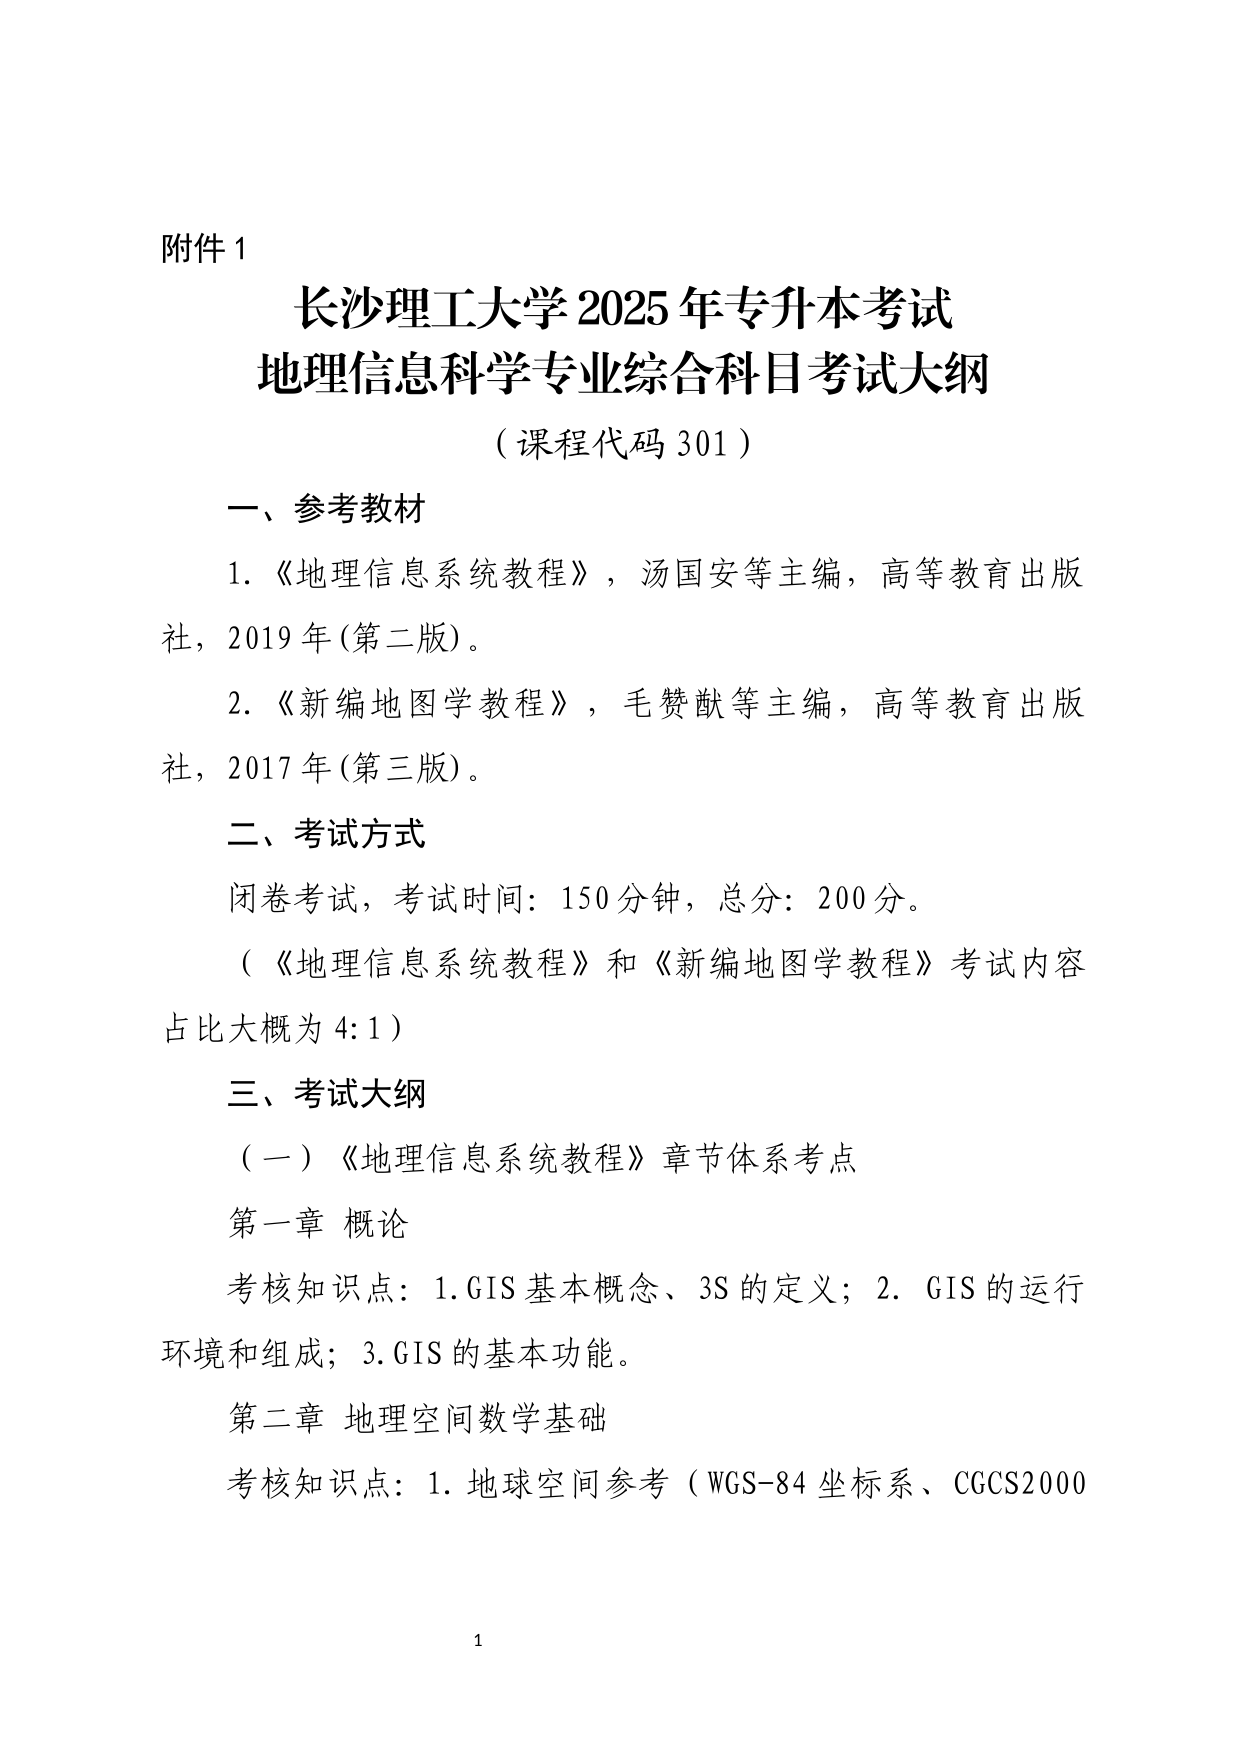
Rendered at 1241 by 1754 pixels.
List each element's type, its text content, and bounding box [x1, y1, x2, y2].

text （一）《地理信息系统教程》章节体系考点 [159, 1124, 1087, 1189]
text （课程代码301） [159, 409, 1087, 474]
list 地理空间数学基础 [159, 1384, 1087, 1449]
text 长沙理工大学2025年专升本考试 [159, 279, 1087, 344]
text 2.《新编地图学教程》，毛赞猷等主编，高等教育出版社，2017年(第三版)。 [159, 669, 1087, 799]
text 第一章 概论 [159, 1189, 1087, 1254]
text 1.《地理信息系统教程》，汤国安等主编，高等教育出版社，2019年(第二版)。 [159, 539, 1087, 669]
text 二、考试方式 [159, 799, 1087, 864]
text 地理信息科学专业综合科目考试大纲 [159, 344, 1087, 409]
text 附件1 [159, 214, 1087, 279]
text 一、参考教材 [159, 474, 1087, 539]
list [159, 1449, 1087, 1514]
text 闭卷考试，考试时间：150分钟，总分：200分。 [159, 864, 1087, 929]
text 考核知识点：1.GIS基本概念、3S的定义；2. GIS的运行环境和组成；3.GIS的基本功能。 [159, 1254, 1087, 1384]
text （《地理信息系统教程》和《新编地图学教程》考试内容占比大概为4:1） [159, 929, 1087, 1059]
text 三、考试大纲 [159, 1059, 1087, 1124]
